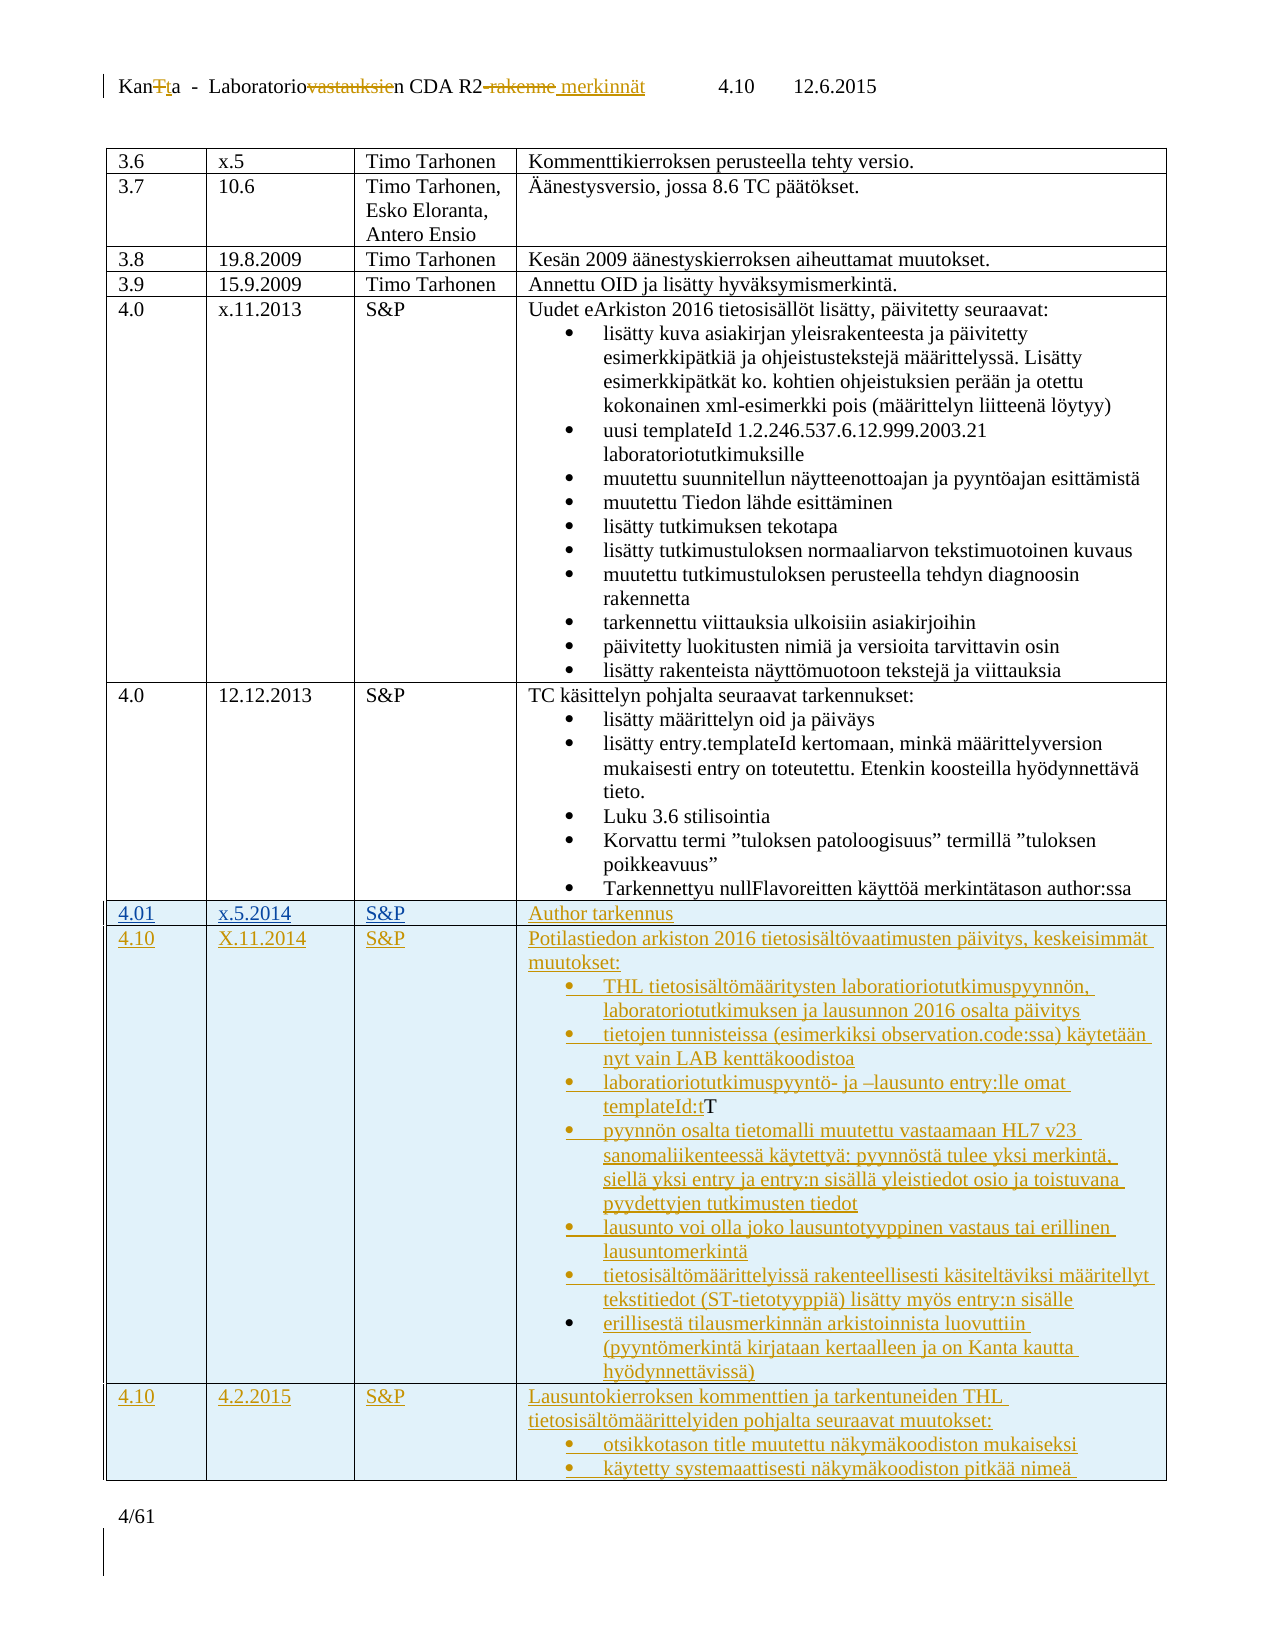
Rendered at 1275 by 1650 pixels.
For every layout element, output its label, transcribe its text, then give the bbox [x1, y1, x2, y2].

table_cell x.11.2013 [207, 297, 354, 682]
table_cell 4.0 [107, 683, 206, 900]
table_cell Kesän 2009 äänestyskierroksen aiheuttamat muutokset. [517, 247, 1166, 271]
table_cell Timo Tarhonen [355, 247, 516, 271]
table_cell 10.6 [207, 174, 354, 246]
table_cell x.5 [207, 149, 354, 173]
table_cell 3.9 [107, 272, 206, 296]
table_cell TC käsittelyn pohjalta seuraavat tarkennukset: lisätty määrittelyn oid ja päiväys lisätty entry.templateId kertomaan, minkä määrittelyversion mukaisesti entry on toteutettu. Etenkin koosteilla hyödynnettävä tieto. Luku 3.6 stilisointia Korvattu termi ”tuloksen patoloogisuus” termillä ”tuloksen poikkeavuus” Tarkennettyu nullFlavoreitten käyttöä merkintätason author:ssa [517, 683, 1166, 900]
table_cell Uudet eArkiston 2016 tietosisällöt lisätty, päivitetty seuraavat: lisätty kuva asiakirjan yleisrakenteesta ja päivitetty esimerkkipätkiä ja ohjeistustekstejä määrittelyssä. Lisätty esimerkkipätkät ko. kohtien ohjeistuksien perään ja otettu kokonainen xml-esimerkki pois (määrittelyn liitteenä löytyy) uusi templateId 1.2.246.537.6.12.999.2003.21 laboratoriotutkimuksille muutettu suunnitellun näytteenottoajan ja pyyntöajan esittämistä muutettu Tiedon lähde esittäminen lisätty tutkimuksen tekotapa lisätty tutkimustuloksen normaaliarvon tekstimuotoinen kuvaus muutettu tutkimustuloksen perusteella tehdyn diagnoosin rakennetta tarkennettu viittauksia ulkoisiin asiakirjoihin päivitetty luokitusten nimiä ja versioita tarvittavin osin lisätty rakenteista näyttömuotoon tekstejä ja viittauksia [517, 297, 1166, 682]
table_cell 3.7 [107, 174, 206, 246]
table_cell Annettu OID ja lisätty hyväksymismerkintä. [517, 272, 1166, 296]
table_cell Timo Tarhonen [355, 272, 516, 296]
table_cell 3.6 [107, 149, 206, 173]
table_cell 15.9.2009 [207, 272, 354, 296]
table_cell 12.12.2013 [207, 683, 354, 900]
table_cell Äänestysversio, jossa 8.6 TC päätökset. [517, 174, 1166, 246]
table_cell 4.0 [107, 297, 206, 682]
table_cell 3.8 [107, 247, 206, 271]
table_cell S&P [355, 297, 516, 682]
table_cell Kommenttikierroksen perusteella tehty versio. [517, 149, 1166, 173]
table_cell S&P [355, 683, 516, 900]
table_cell Timo Tarhonen, Esko Eloranta, Antero Ensio [355, 174, 516, 246]
table_cell 19.8.2009 [207, 247, 354, 271]
table_cell Timo Tarhonen [355, 149, 516, 173]
